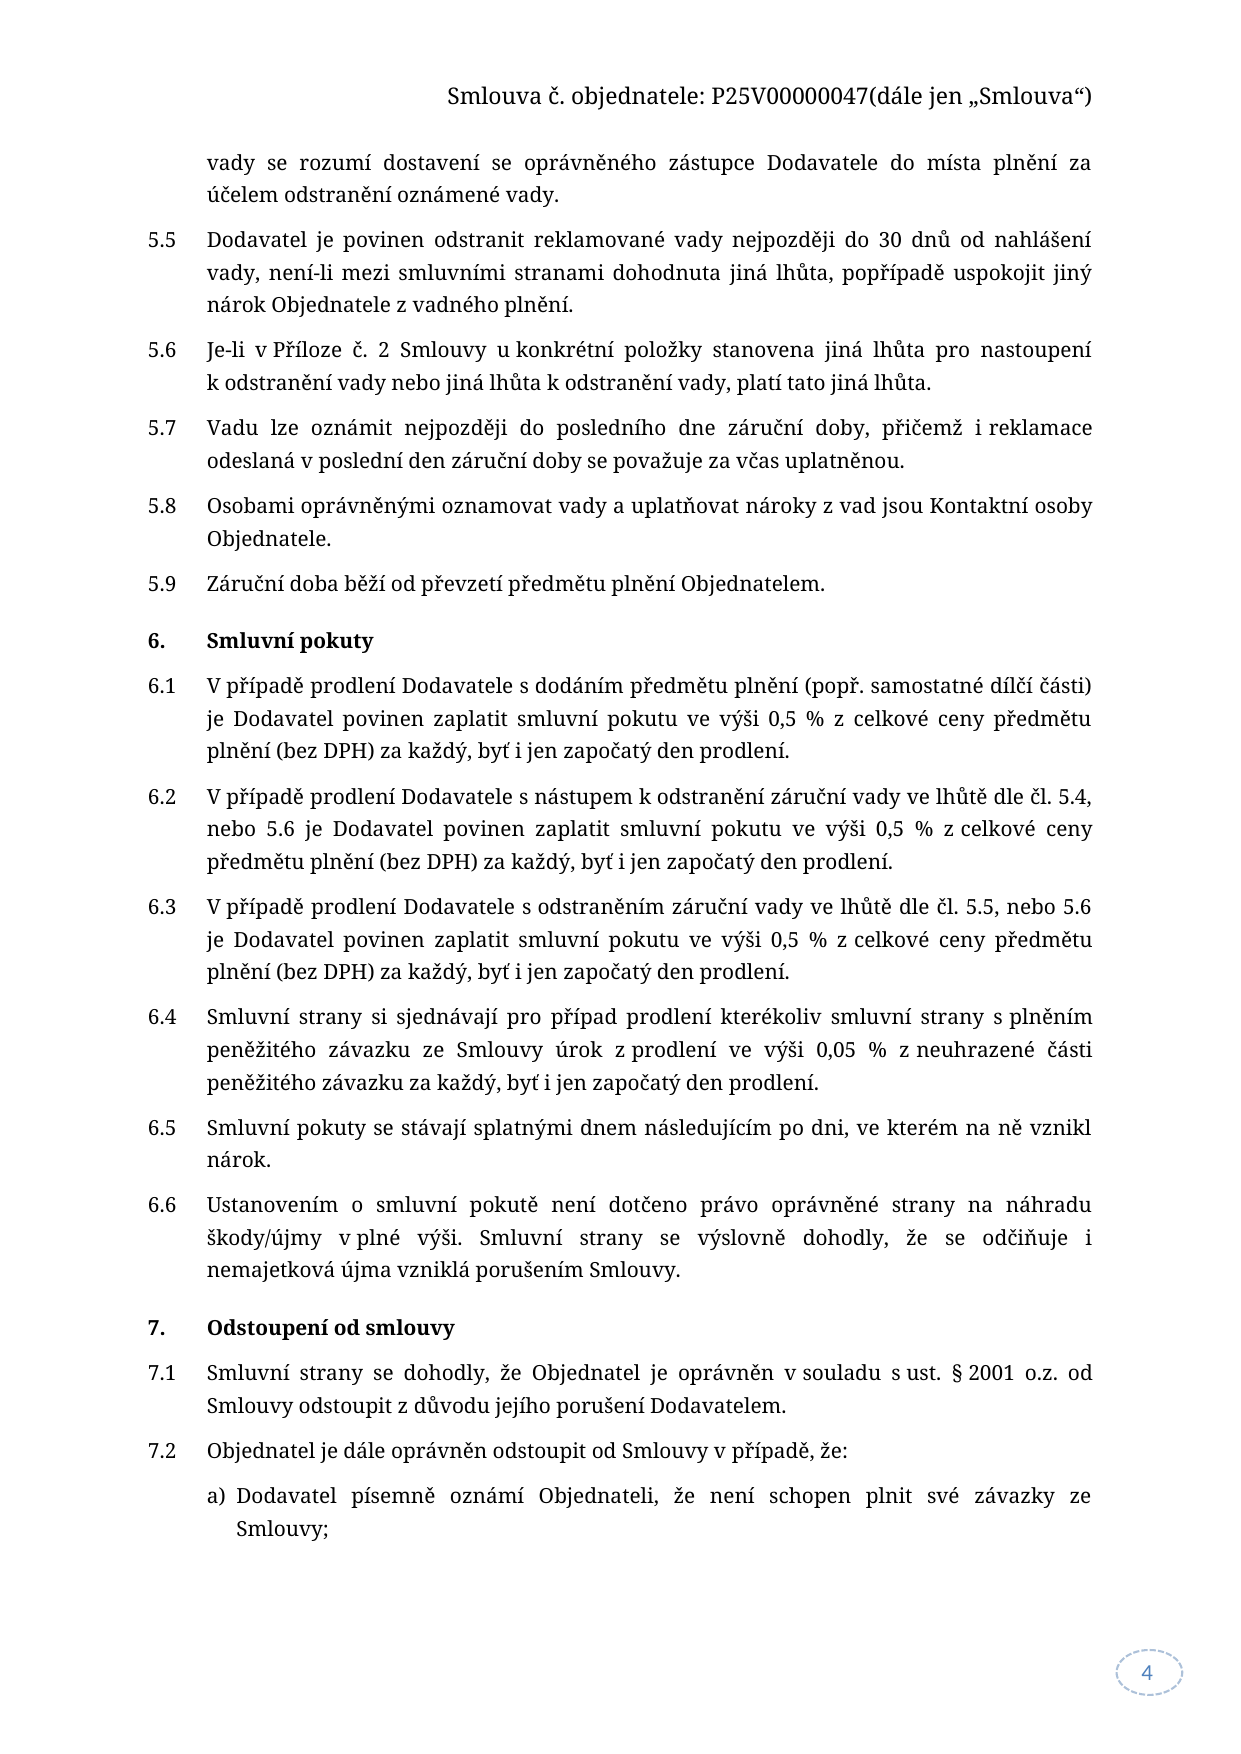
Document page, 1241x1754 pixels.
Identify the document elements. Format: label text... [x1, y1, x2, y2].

list Je-li v Příloze č. 2 Smlouvy u konkrétní položky stanovena jiná lhůta pro nastoupení k odstranění vady nebo jiná lhůta k odstranění vady, platí tato jiná lhůta. [148, 336, 1093, 397]
list Záruční doba běží od převzetí předmětu plnění Objednatelem. [148, 569, 1093, 597]
list Dodavatel písemně oznámí Objednateli, že není schopen plnit své závazky ze Smlouvy; [207, 1481, 1093, 1542]
list V případě prodlení Dodavatele s dodáním předmětu plnění (popř. samostatné dílčí části) je Dodavatel povinen zaplatit smluvní pokutu ve výši 0,5 % z celkové ceny předmětu plnění (bez DPH) za každý, byť i jen započatý den prodlení. [148, 671, 1093, 765]
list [148, 148, 1093, 209]
list Objednatel je dále oprávněn odstoupit od Smlouvy v případě, že: [148, 1436, 1093, 1464]
list Smluvní pokuty [148, 626, 1093, 655]
list Smluvní strany si sjednávají pro případ prodlení kterékoliv smluvní strany s plněním peněžitého závazku ze Smlouvy úrok z prodlení ve výši 0,05 % z neuhrazené části peněžitého závazku za každý, byť i jen započatý den prodlení. [148, 1002, 1093, 1096]
list V případě prodlení Dodavatele s nástupem k odstranění záruční vady ve lhůtě dle čl. 5.4, nebo 5.6 je Dodavatel povinen zaplatit smluvní pokutu ve výši 0,5 % z celkové ceny předmětu plnění (bez DPH) za každý, byť i jen započatý den prodlení. [148, 782, 1093, 875]
list Dodavatel je povinen odstranit reklamované vady nejpozději do 30 dnů od nahlášení vady, není-li mezi smluvními stranami dohodnuta jiná lhůta, popřípadě uspokojit jiný nárok Objednatele z vadného plnění. [148, 225, 1093, 319]
list Odstoupení od smlouvy [148, 1313, 1093, 1342]
list Osobami oprávněnými oznamovat vady a uplatňovat nároky z vad jsou Kontaktní osoby Objednatele. [148, 491, 1093, 552]
list Vadu lze oznámit nejpozději do posledního dne záruční doby, přičemž i reklamace odeslaná v poslední den záruční doby se považuje za včas uplatněnou. [148, 413, 1093, 474]
list V případě prodlení Dodavatele s odstraněním záruční vady ve lhůtě dle čl. 5.5, nebo 5.6 je Dodavatel povinen zaplatit smluvní pokutu ve výši 0,5 % z celkové ceny předmětu plnění (bez DPH) za každý, byť i jen započatý den prodlení. [148, 892, 1093, 986]
list Ustanovením o smluvní pokutě není dotčeno právo oprávněné strany na náhradu škody/újmy v plné výši. Smluvní strany se výslovně dohodly, že se odčiňuje i nemajetková újma vzniklá porušením Smlouvy. [148, 1190, 1093, 1284]
list Smluvní pokuty se stávají splatnými dnem následujícím po dni, ve kterém na ně vznikl nárok. [148, 1113, 1093, 1174]
list Smluvní strany se dohodly, že Objednatel je oprávněn v souladu s ust. § 2001 o.z. od Smlouvy odstoupit z důvodu jejího porušení Dodavatelem. [148, 1358, 1093, 1419]
